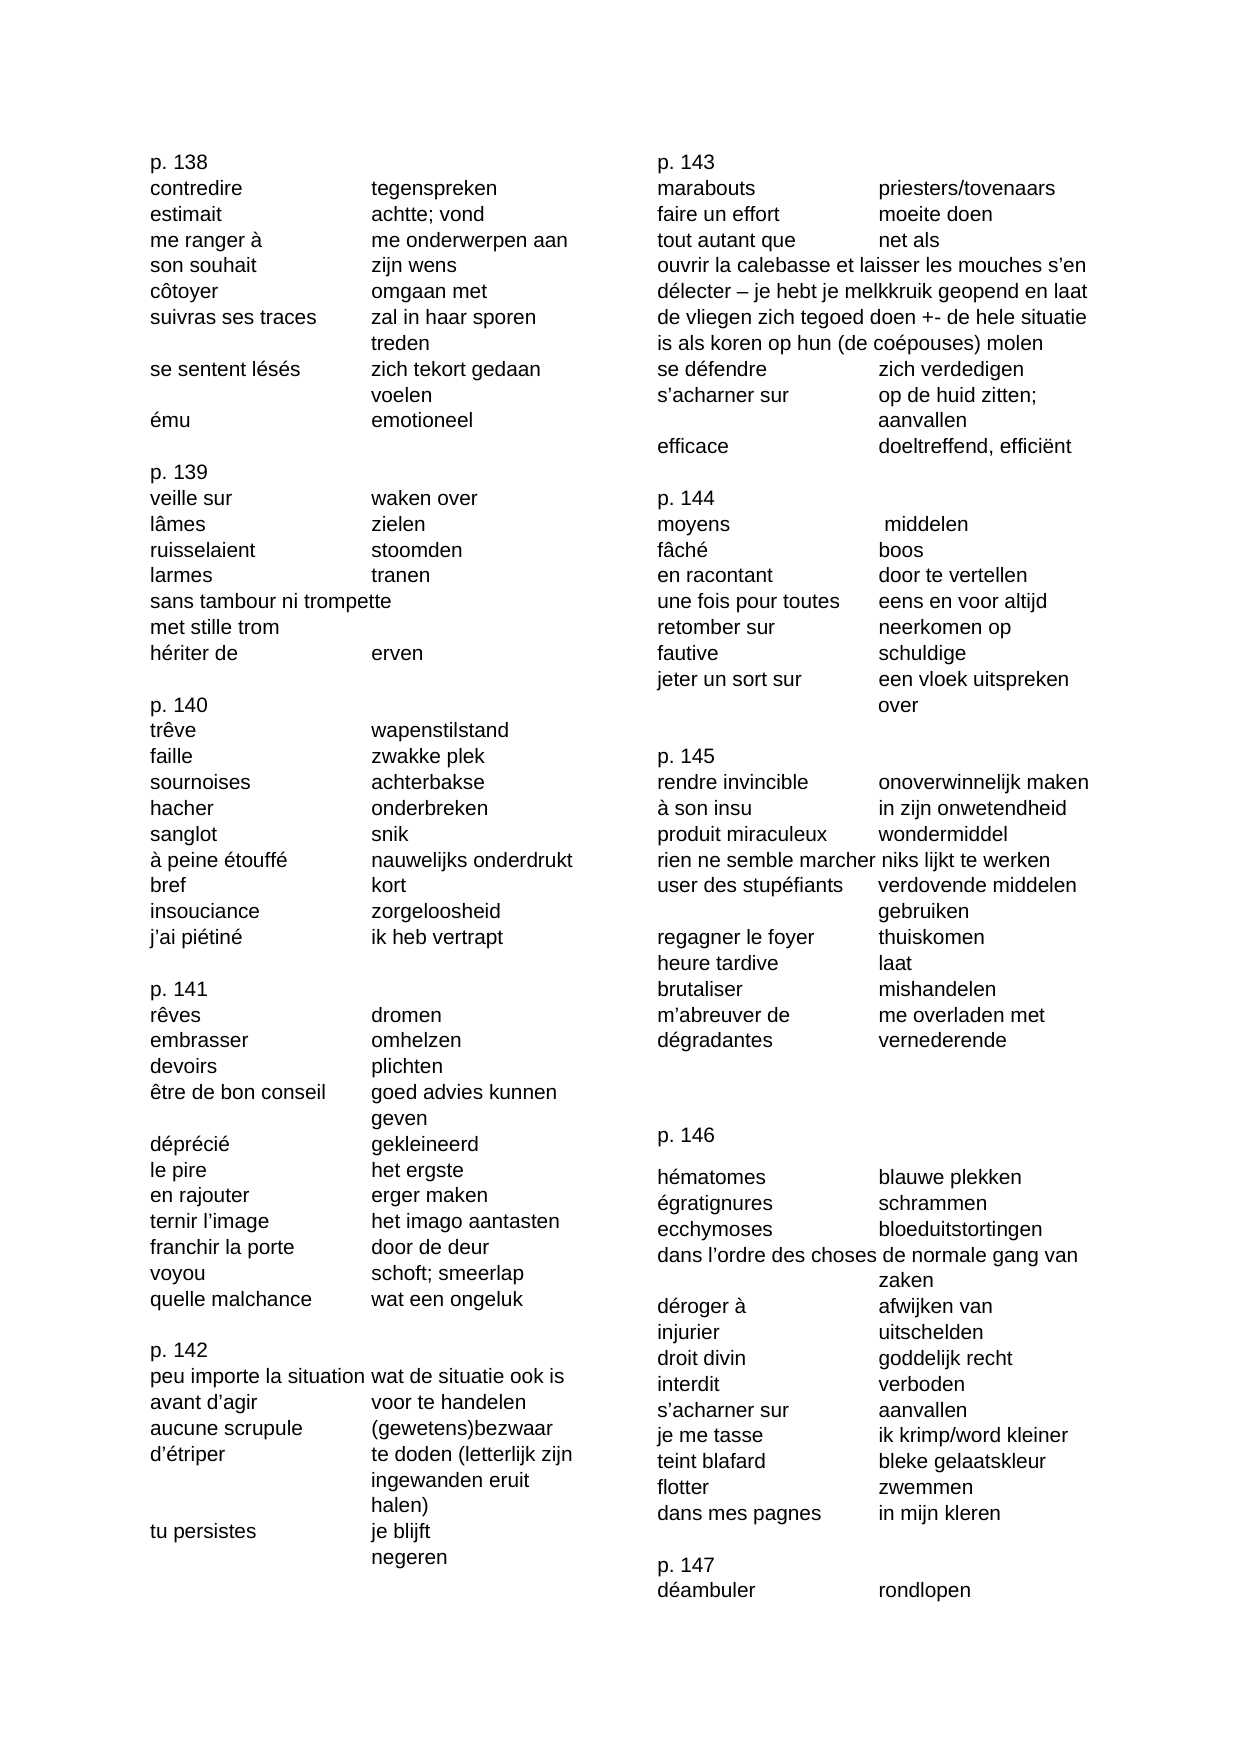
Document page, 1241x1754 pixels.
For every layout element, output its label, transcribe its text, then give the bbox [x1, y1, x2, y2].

text produit miraculeux wondermiddel [657, 822, 1090, 846]
text déroger à afwijken van [657, 1294, 1090, 1318]
text retomber sur neerkomen op [657, 615, 1090, 639]
text hématomes blauwe plekken [657, 1165, 1090, 1189]
text p. 145 [657, 744, 1090, 768]
text trêve wapenstilstand [150, 718, 583, 742]
text regagner le foyer thuiskomen [657, 925, 1090, 949]
text fautive schuldige [657, 641, 1090, 665]
text lâmes zielen [150, 512, 583, 536]
text jeter un sort sur een vloek uitspreken over [657, 667, 1090, 716]
text rendre invincible onoverwinnelijk maken [657, 770, 1090, 794]
text franchir la porte door de deur [150, 1235, 583, 1259]
text à peine étouffé nauwelijks onderdrukt [150, 847, 583, 871]
text le pire het ergste [150, 1157, 583, 1181]
text peu importe la situation wat de situatie ook is [150, 1364, 583, 1388]
text ouvrir la calebasse et laisser les mouches s’en délecter – je hebt je melkkruik geopend en laat de vliegen zich tegoed doen +- de hele situatie is als koren op hun (de coépouses) molen [657, 253, 1090, 355]
text hériter de erven [150, 641, 583, 665]
text égratignures schrammen [657, 1191, 1090, 1215]
text côtoyer omgaan met [150, 279, 583, 303]
text p. 138 [150, 150, 583, 174]
text brutaliser mishandelen [657, 977, 1090, 1001]
text me ranger à me onderwerpen aan [150, 227, 583, 251]
text negeren [297, 1545, 583, 1569]
text p. 139 [150, 460, 583, 484]
text marabouts priesters/tovenaars [657, 176, 1090, 200]
text teint blafard bleke gelaatskleur [657, 1449, 1090, 1473]
text hacher onderbreken [150, 796, 583, 820]
text p. 143 [657, 150, 1090, 174]
text se sentent lésés zich tekort gedaan voelen [150, 357, 583, 406]
text estimait achtte; vond [150, 202, 583, 226]
text ruisselaient stoomden [150, 537, 583, 561]
text s’acharner sur aanvallen [657, 1397, 1090, 1421]
text injurier uitschelden [657, 1320, 1090, 1344]
text s’acharner sur op de huid zitten; aanvallen [657, 382, 1090, 432]
text suivras ses traces zal in haar sporen treden [150, 305, 583, 355]
text déprécié gekleineerd [150, 1132, 583, 1156]
text droit divin goddelijk recht [657, 1346, 1090, 1370]
text j’ai piétiné ik heb vertrapt [150, 925, 583, 949]
text efficace doeltreffend, efficiënt [657, 434, 1090, 458]
text une fois pour toutes eens en voor altijd [657, 589, 1090, 613]
text p. 144 [657, 486, 1090, 510]
text voyou schoft; smeerlap [150, 1261, 583, 1285]
text quelle malchance wat een ongeluk [150, 1287, 583, 1311]
text dégradantes vernederende [657, 1028, 1090, 1052]
text faille zwakke plek [150, 744, 583, 768]
text interdit verboden [657, 1372, 1090, 1396]
text bref kort [150, 873, 583, 897]
text tu persistes je blijft [150, 1519, 583, 1543]
text sournoises achterbakse [150, 770, 583, 794]
text ecchymoses bloeduitstortingen [657, 1217, 1090, 1241]
text heure tardive laat [657, 951, 1090, 975]
text p. 146 [657, 1122, 1090, 1146]
text contredire tegenspreken [150, 176, 583, 200]
text devoirs plichten [150, 1054, 583, 1078]
text rien ne semble marcher niks lijkt te werken [657, 847, 1090, 871]
text m’abreuver de me overladen met [657, 1002, 1090, 1026]
text flotter zwemmen [657, 1475, 1090, 1499]
text rêves dromen [150, 1002, 583, 1026]
text aucune scrupule (gewetens)bezwaar [150, 1416, 583, 1440]
text veille sur waken over [150, 486, 583, 510]
text dans l’ordre des choses de normale gang van zaken [657, 1242, 1090, 1292]
text tout autant que net als [657, 227, 1090, 251]
text p. 140 [150, 692, 583, 716]
text p. 142 [150, 1338, 583, 1362]
text en rajouter erger maken [150, 1183, 583, 1207]
text user des stupéfiants verdovende middelen gebruiken [657, 873, 1090, 923]
text larmes tranen [150, 563, 583, 587]
text embrasser omhelzen [150, 1028, 583, 1052]
text sans tambour ni trompette [150, 589, 583, 613]
text faire un effort moeite doen [657, 202, 1090, 226]
text d’étriper te doden (letterlijk zijn ingewanden eruit halen) [150, 1442, 583, 1517]
text sanglot snik [150, 822, 583, 846]
text ternir l’image het imago aantasten [150, 1209, 583, 1233]
text je me tasse ik krimp/word kleiner [657, 1423, 1090, 1447]
text se défendre zich verdedigen [657, 357, 1090, 381]
text son souhait zijn wens [150, 253, 583, 277]
text fâché boos [657, 537, 1090, 561]
text être de bon conseil goed advies kunnen geven [150, 1080, 583, 1130]
text moyens middelen [657, 512, 1090, 536]
text en racontant door te vertellen [657, 563, 1090, 587]
text à son insu in zijn onwetendheid [657, 796, 1090, 820]
text déambuler rondlopen [657, 1578, 1090, 1602]
text met stille trom [150, 615, 583, 639]
text dans mes pagnes in mijn kleren [657, 1501, 1090, 1525]
text p. 141 [150, 977, 583, 1001]
text p. 147 [657, 1552, 1090, 1576]
text avant d’agir voor te handelen [150, 1390, 583, 1414]
text ému emotioneel [150, 408, 583, 432]
text insouciance zorgeloosheid [150, 899, 583, 923]
